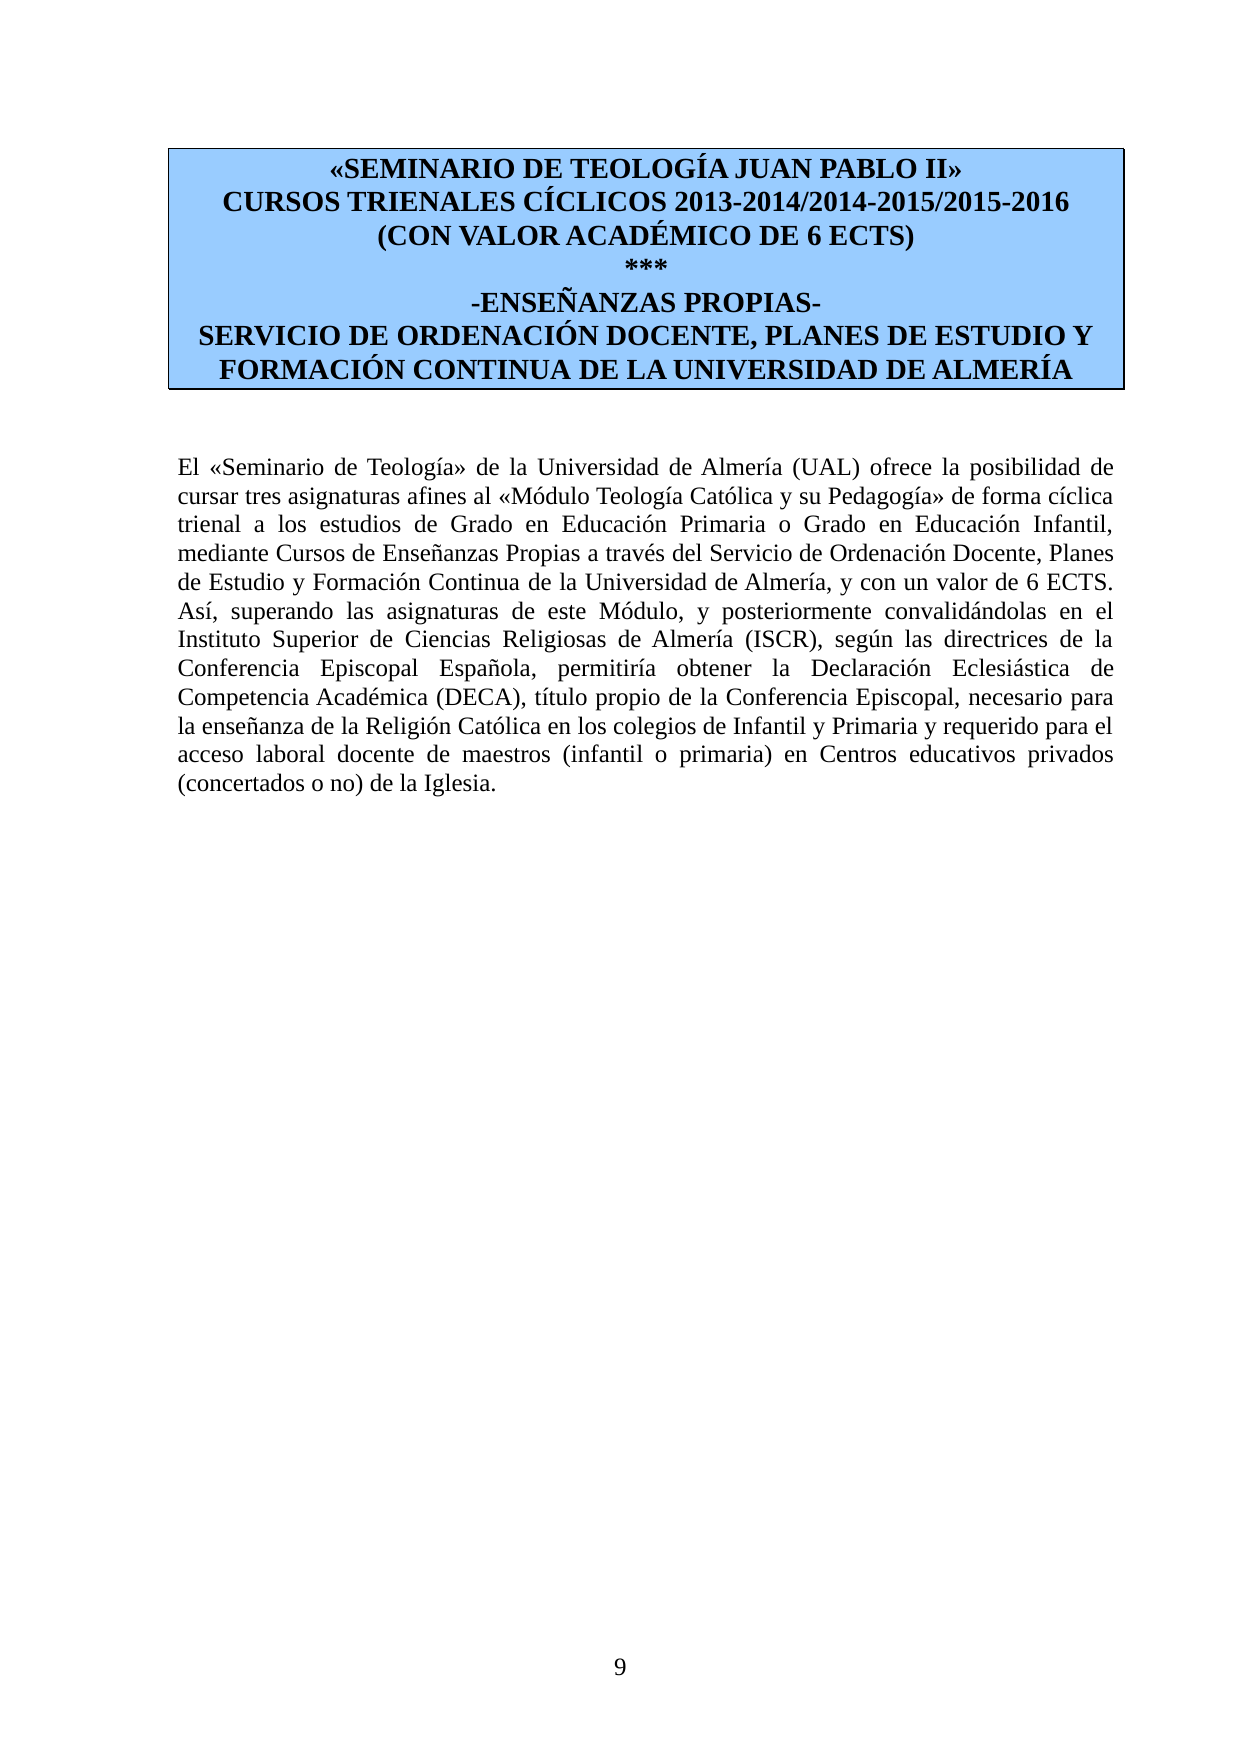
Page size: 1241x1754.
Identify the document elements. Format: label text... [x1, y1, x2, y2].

text (CON VALOR ACADÉMICO DE 6 ECTS) [169, 215, 1123, 248]
text *** [169, 248, 1123, 282]
text CURSOS TRIENALES CÍCLICOS 2013-2014/2014-2015/2015-2016 [169, 181, 1123, 215]
text «SEMINARIO DE TEOLOGÍA JUAN PABLO II» [169, 149, 1123, 181]
text El «Seminario de Teología» de de Almería (UAL) ofrece la posibilidad de cursar tres asignaturas afines al «Módulo Teología Católica y su Pedagogía» de forma cíclica trienal a los estudios de Grado en Educación Primaria o Grado en Educación Infantil, mediante Cursos de Enseñanzas Propias a través del Servicio de Ordenación Docente, Planes de Estudio y Formación Continua de de Almería, y con un valor de 6 ECTS. Así, superando las asignaturas de este Módulo, y posteriormente convalidándolas en el Instituto Superior de Ciencias Religiosas de Almería (ISCR), según las directrices de Española, permitiría obtener de Competencia Académica (DECA), título propio de , necesario para la enseñanza de en los colegios de Infantil y Primaria y requerido para el acceso laboral docente de maestros (infantil o primaria) en Centros educativos privados (concertados o no) de [177, 452, 1115, 797]
text -ENSEÑANZAS PROPIAS- [169, 282, 1123, 315]
text SERVICIO DE ORDENACIÓN DOCENTE, PLANES DE ESTUDIO Y FORMACIÓN CONTINUA DE ALMERÍA [169, 315, 1123, 388]
